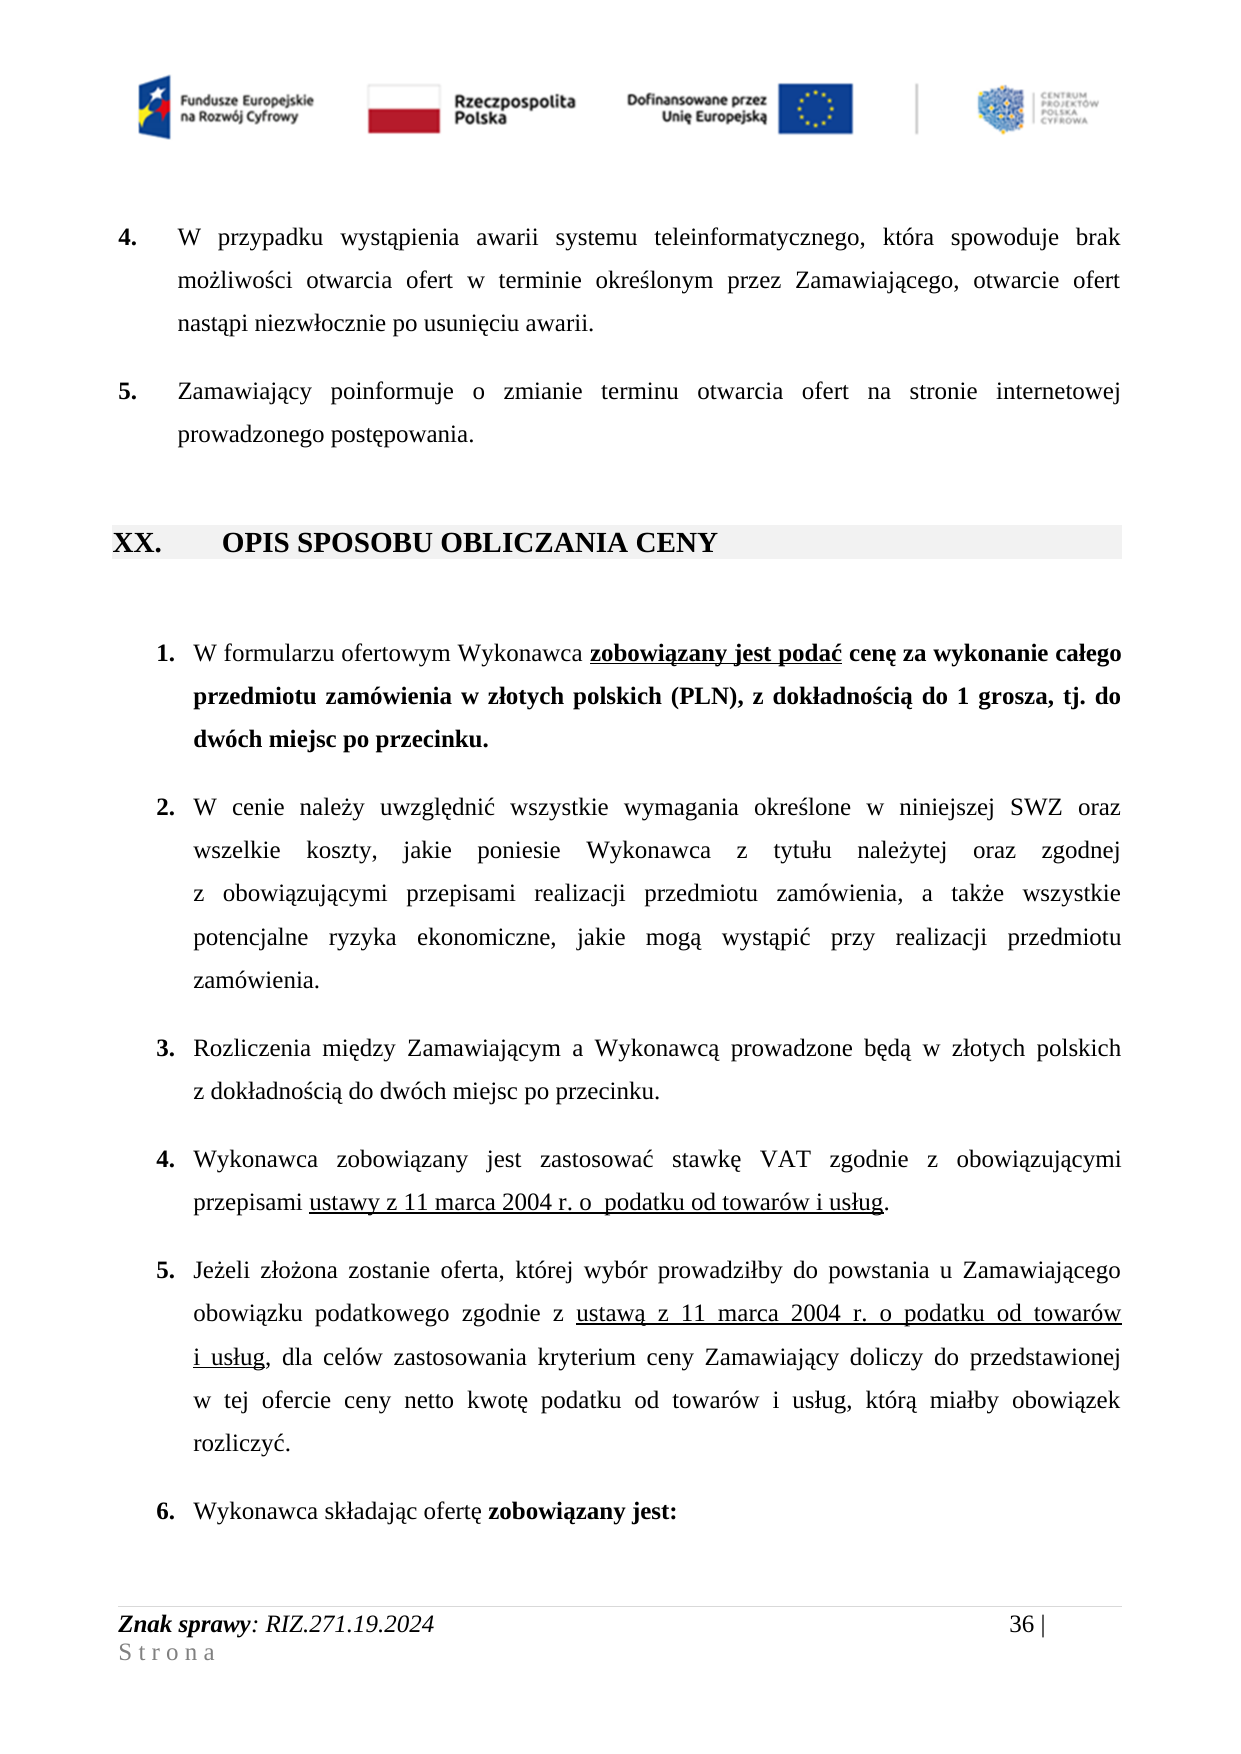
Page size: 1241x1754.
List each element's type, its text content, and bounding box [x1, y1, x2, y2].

list Jeżeli złożona zostanie oferta, której wybór prowadziłby do powstania u Zamawiającego obowiązku podatkowego zgodnie z ustawą z 11 marca 2004 r. o podatku od towarów i usług, dla celów zastosowania kryterium ceny Zamawiający doliczy do przedstawionej w tej ofercie ceny netto kwotę podatku od towarów i usług, którą miałby obowiązek rozliczyć. [156, 1255, 1122, 1457]
picture [118, 54, 1130, 160]
list W przypadku wystąpienia awarii systemu teleinformatycznego, która spowoduje brak możliwości otwarcia ofert w terminie określonym przez Zamawiającego, otwarcie ofert nastąpi niezwłocznie po usunięciu awarii. [118, 222, 1121, 337]
list Zamawiający poinformuje o zmianie terminu otwarcia ofert na stronie internetowej prowadzonego postępowania. [118, 376, 1121, 448]
list W cenie należy uwzględnić wszystkie wymagania określone w niniejszej SWZ oraz wszelkie koszty, jakie poniesie Wykonawca z tytułu należytej oraz zgodnej z obowiązującymi przepisami realizacji przedmiotu zamówienia, a także wszystkie potencjalne ryzyka ekonomiczne, jakie mogą wystąpić przy realizacji przedmiotu zamówienia. [156, 792, 1122, 993]
list Wykonawca składając ofertę zobowiązany jest: [156, 1496, 1122, 1525]
list Rozliczenia między Zamawiającym a Wykonawcą prowadzone będą w złotych polskich z dokładnością do dwóch miejsc po przecinku. [156, 1033, 1122, 1105]
list Wykonawca zobowiązany jest zastosować stawkę VAT zgodnie z obowiązującymi przepisami ustawy z 11 marca 2004 r. o podatku od towarów i usług. [156, 1144, 1122, 1216]
list W formularzu ofertowym Wykonawca zobowiązany jest podać cenę za wykonanie całego przedmiotu zamówienia w złotych polskich (PLN), z dokładnością do 1 grosza, tj. do dwóch miejsc po przecinku. [156, 638, 1122, 753]
subtitle OPIS SPOSOBU OBLICZANIA CENY [112, 525, 1122, 559]
